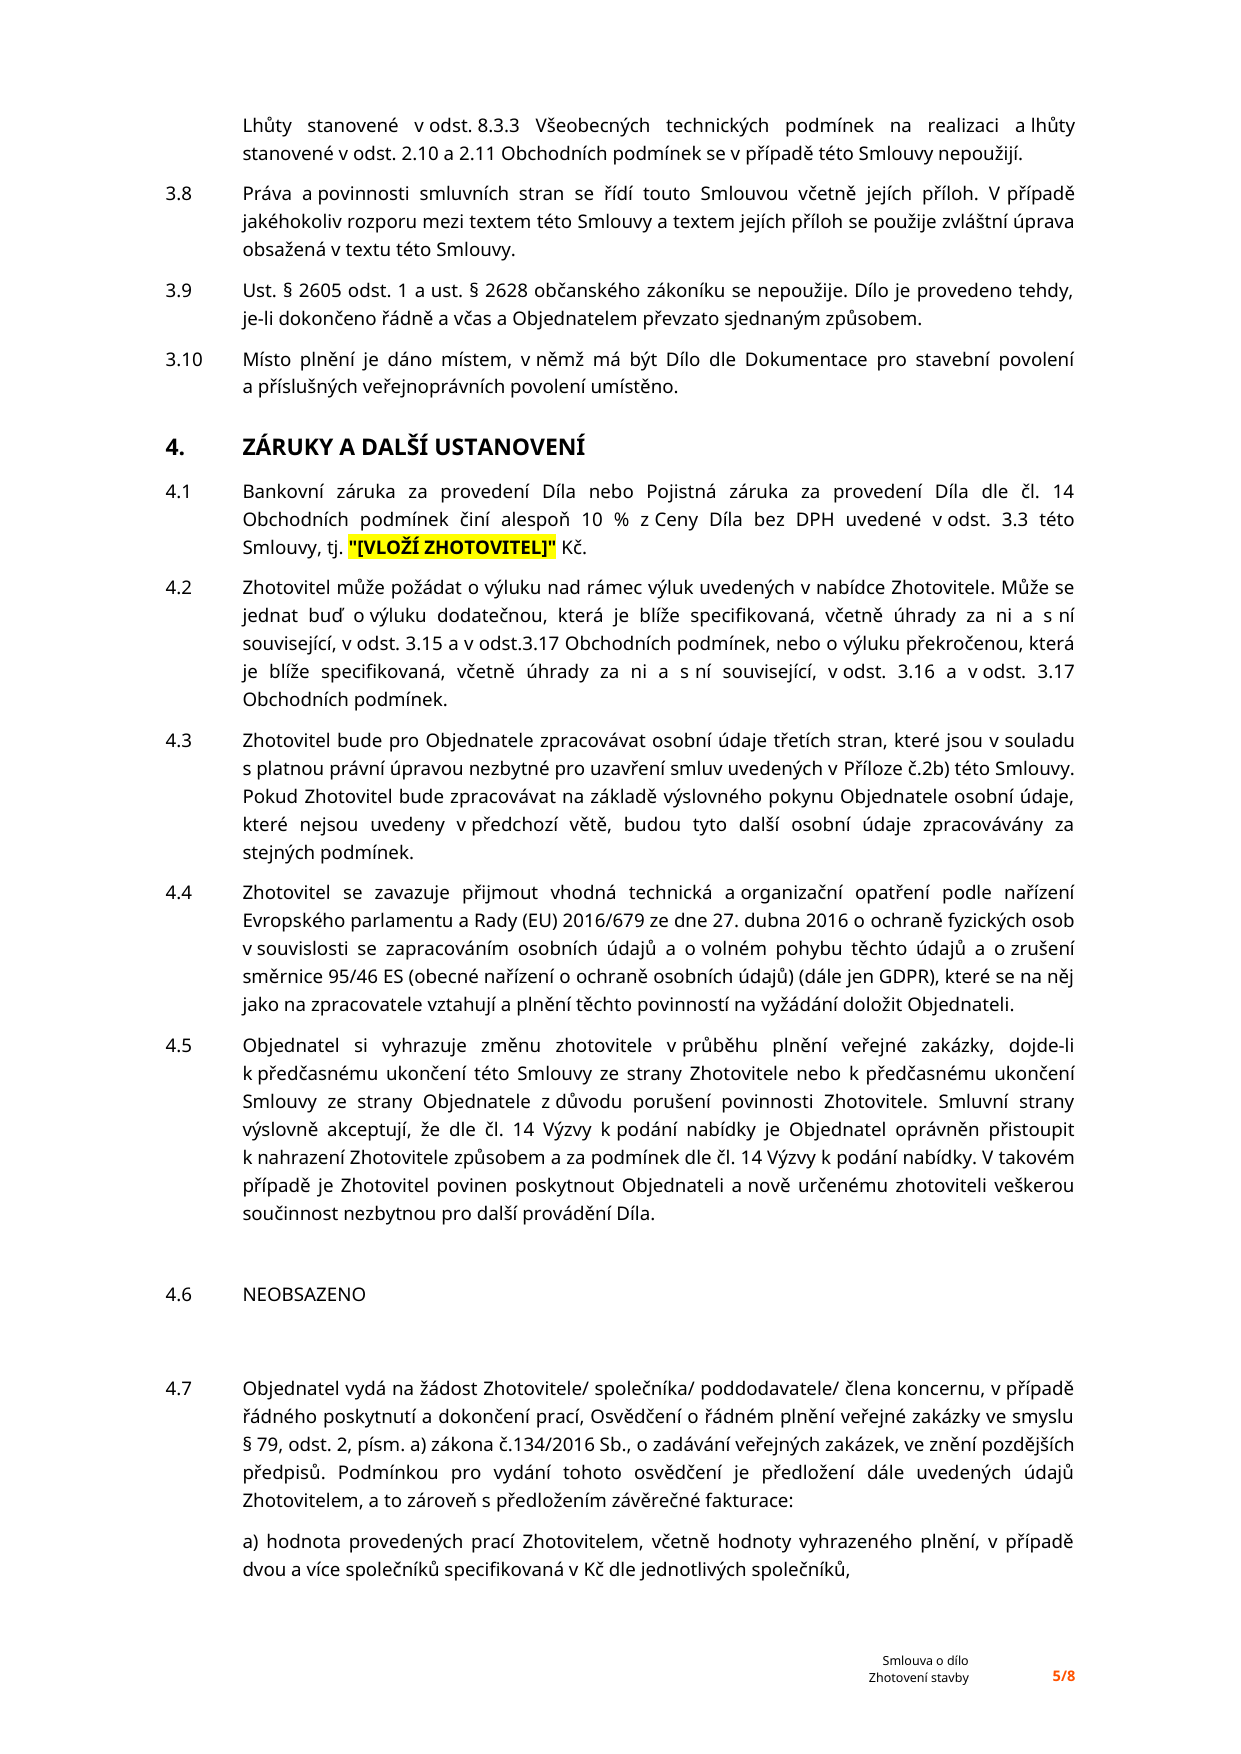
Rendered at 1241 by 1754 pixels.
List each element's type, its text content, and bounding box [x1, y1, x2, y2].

list ZÁRUKY A DALŠÍ USTANOVENÍ [165, 431, 1075, 462]
list Zhotovitel bude pro Objednatele zpracovávat osobní údaje třetích stran, které jsou v souladu s platnou právní úpravou nezbytné pro uzavření smluv uvedených v Příloze č.2b) této Smlouvy. Pokud Zhotovitel bude zpracovávat na základě výslovného pokynu Objednatele osobní údaje, které nejsou uvedeny v předchozí větě, budou tyto další osobní údaje zpracovávány za stejných podmínek. [165, 727, 1075, 865]
list NEOBSAZENO [165, 1281, 1075, 1307]
list Místo plnění je dáno místem, v němž má být Dílo dle Dokumentace pro stavební povolení a příslušných veřejnoprávních povolení umístěno. [165, 346, 1075, 399]
list Objednatel si vyhrazuje změnu zhotovitele v průběhu plnění veřejné zakázky, dojde-li k předčasnému ukončení této Smlouvy ze strany Zhotovitele nebo k předčasnému ukončení Smlouvy ze strany Objednatele z důvodu porušení povinnosti Zhotovitele. Smluvní strany výslovně akceptují, že dle čl. 14 Výzvy k podání nabídky je Objednatel oprávněn přistoupit k nahrazení Zhotovitele způsobem a za podmínek dle čl. 14 Výzvy k podání nabídky. V takovém případě je Zhotovitel povinen poskytnout Objednateli a nově určenému zhotoviteli veškerou součinnost nezbytnou pro další provádění Díla. [165, 1032, 1075, 1226]
list Ust. § 2605 odst. 1 a ust. § 2628 občanského zákoníku se nepoužije. Dílo je provedeno tehdy, je-li dokončeno řádně a včas a Objednatelem převzato sjednaným způsobem. [165, 277, 1075, 331]
list Práva a povinnosti smluvních stran se řídí touto Smlouvou včetně jejích příloh. V případě jakéhokoliv rozporu mezi textem této Smlouvy a textem jejích příloh se použije zvláštní úprava obsažená v textu této Smlouvy. [165, 181, 1075, 262]
list Zhotovitel může požádat o výluku nad rámec výluk uvedených v nabídce Zhotovitele. Může se jednat buď o výluku dodatečnou, která je blíže specifikovaná, včetně úhrady za ni a s ní související, v odst. 3.15 a v odst.3.17 Obchodních podmínek, nebo o výluku překročenou, která je blíže specifikovaná, včetně úhrady za ni a s ní související, v odst. 3.16 a v odst. 3.17 Obchodních podmínek. [165, 574, 1075, 712]
list Bankovní záruka za provedení Díla nebo Pojistná záruka za provedení Díla dle čl. 14 Obchodních podmínek činí alespoň 10 % z Ceny Díla bez DPH uvedené v odst. 3.3 této Smlouvy, tj. "[VLOŽÍ ZHOTOVITEL]" Kč. [165, 478, 1075, 559]
list Objednatel vydá na žádost Zhotovitele/ společníka/ poddodavatele/ člena koncernu, v případě řádného poskytnutí a dokončení prací, Osvědčení o řádném plnění veřejné zakázky ve smyslu § 79, odst. 2, písm. a) zákona č.134/2016 Sb., o zadávání veřejných zakázek, ve znění pozdějších předpisů. Podmínkou pro vydání tohoto osvědčení je předložení dále uvedených údajů Zhotovitelem, a to zároveň s předložením závěrečné fakturace: [165, 1375, 1075, 1513]
list Zhotovitel se zavazuje přijmout vhodná technická a organizační opatření podle nařízení Evropského parlamentu a Rady (EU) 2016/679 ze dne 27. dubna 2016 o ochraně fyzických osob v souvislosti se zapracováním osobních údajů a o volném pohybu těchto údajů a o zrušení směrnice 95/46 ES (obecné nařízení o ochraně osobních údajů) (dále jen GDPR), které se na něj jako na zpracovatele vztahují a plnění těchto povinností na vyžádání doložit Objednateli. [165, 880, 1075, 1017]
list a) hodnota provedených prací Zhotovitelem, včetně hodnoty vyhrazeného plnění, v případě dvou a více společníků specifikovaná v Kč dle jednotlivých společníků, [242, 1528, 1075, 1582]
text Lhůty stanovené v odst. 8.3.3 Všeobecných technických podmínek na realizaci a lhůty stanovené v odst. 2.10 a 2.11 Obchodních podmínek se v případě této Smlouvy nepoužijí. [242, 112, 1075, 166]
